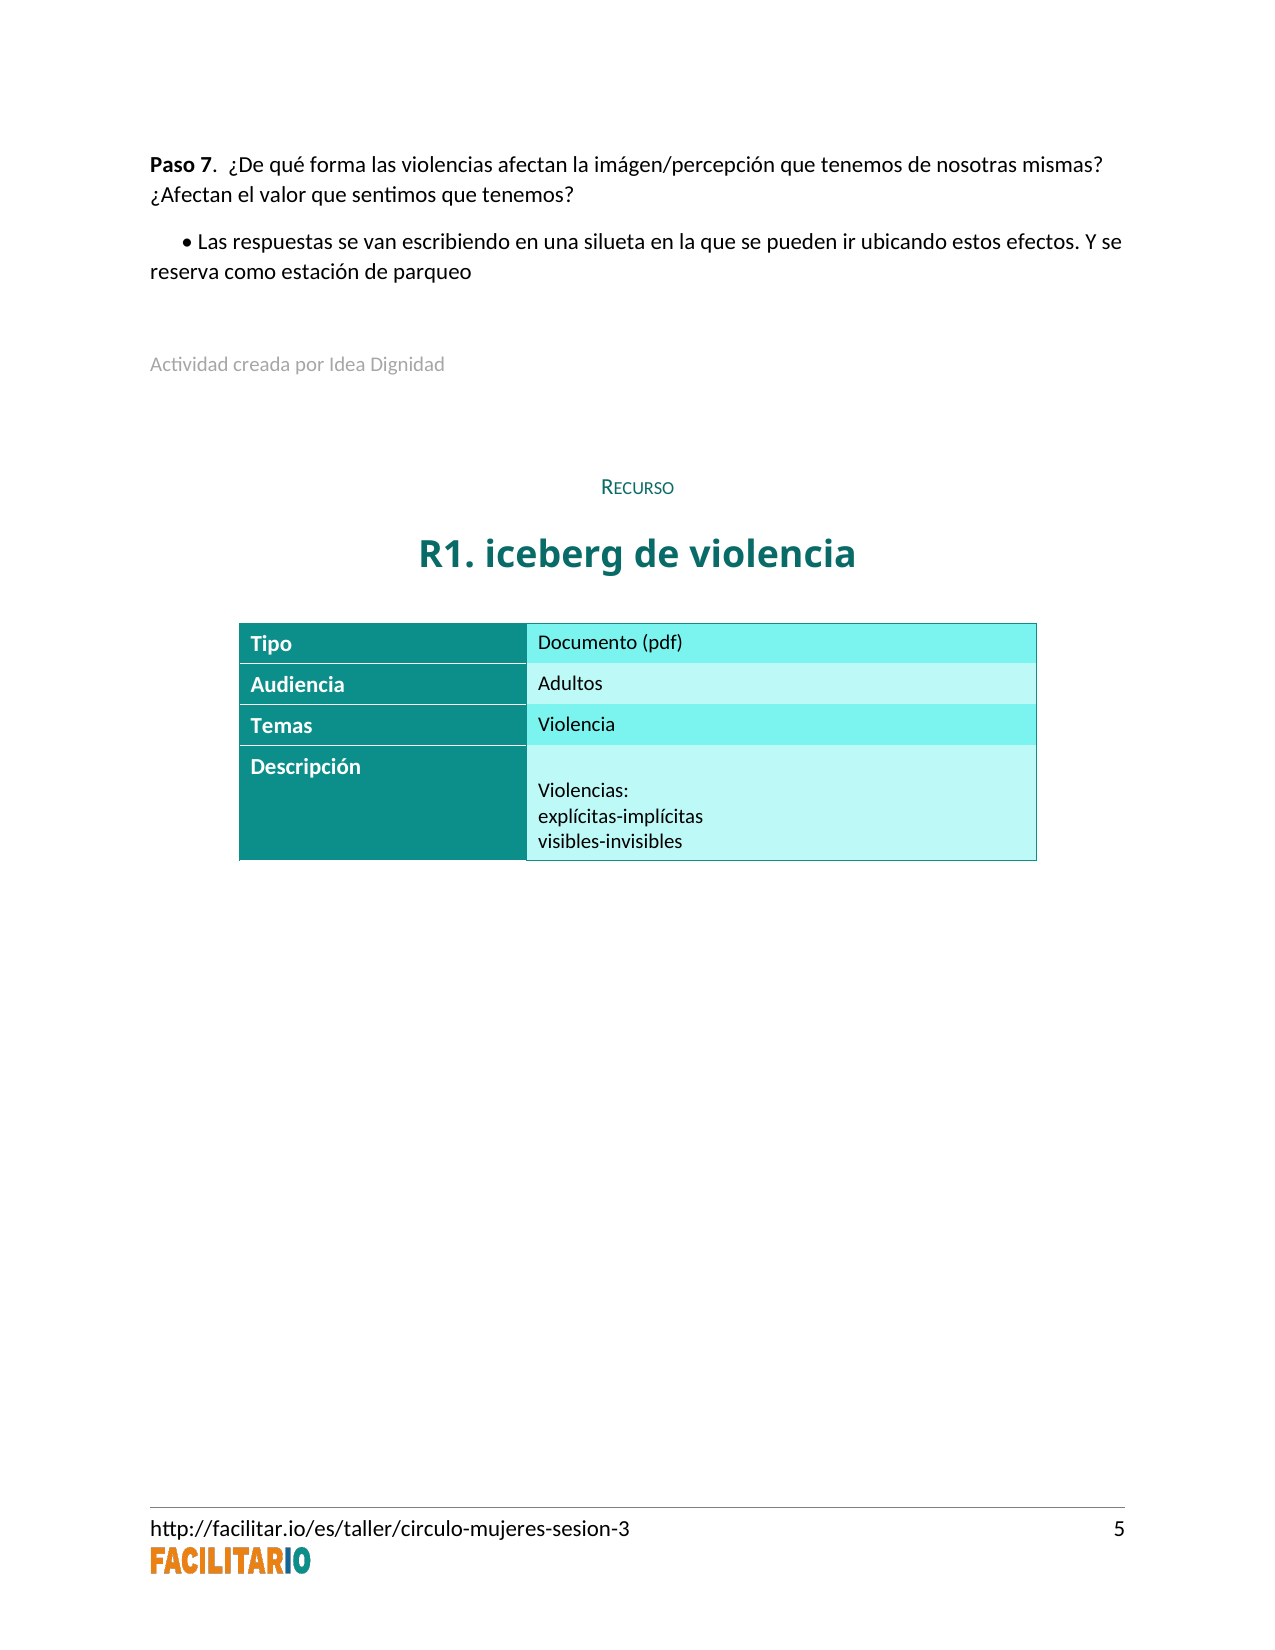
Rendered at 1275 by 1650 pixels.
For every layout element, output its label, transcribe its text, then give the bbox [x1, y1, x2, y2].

table_cell Adultos [527, 663, 1036, 704]
picture [145, 1544, 315, 1576]
table_cell Violencias: explícitas-implícitas visibles-invisibles [527, 745, 1036, 860]
subtitle R1. iceberg de violencia [150, 527, 1125, 578]
table_cell Temas [240, 705, 526, 745]
text Actividad creada por Idea Dignidad [150, 351, 1125, 376]
table_cell Audiencia [240, 664, 526, 704]
text Recurso [150, 472, 1125, 500]
table_header Documento (pdf) [527, 624, 1036, 663]
table_header Tipo [240, 624, 526, 663]
table_cell Violencia [527, 704, 1036, 745]
table_cell Descripción [240, 746, 526, 860]
text Paso 7. ¿De qué forma las violencias afectan la imágen/percepción que tenemos de nosotras mismas? ¿Afectan el valor que sentimos que tenemos? [150, 150, 1125, 208]
text • Las respuestas se van escribiendo en una silueta en la que se pueden ir ubicando estos efectos. Y se reserva como estación de parqueo [150, 227, 1125, 285]
